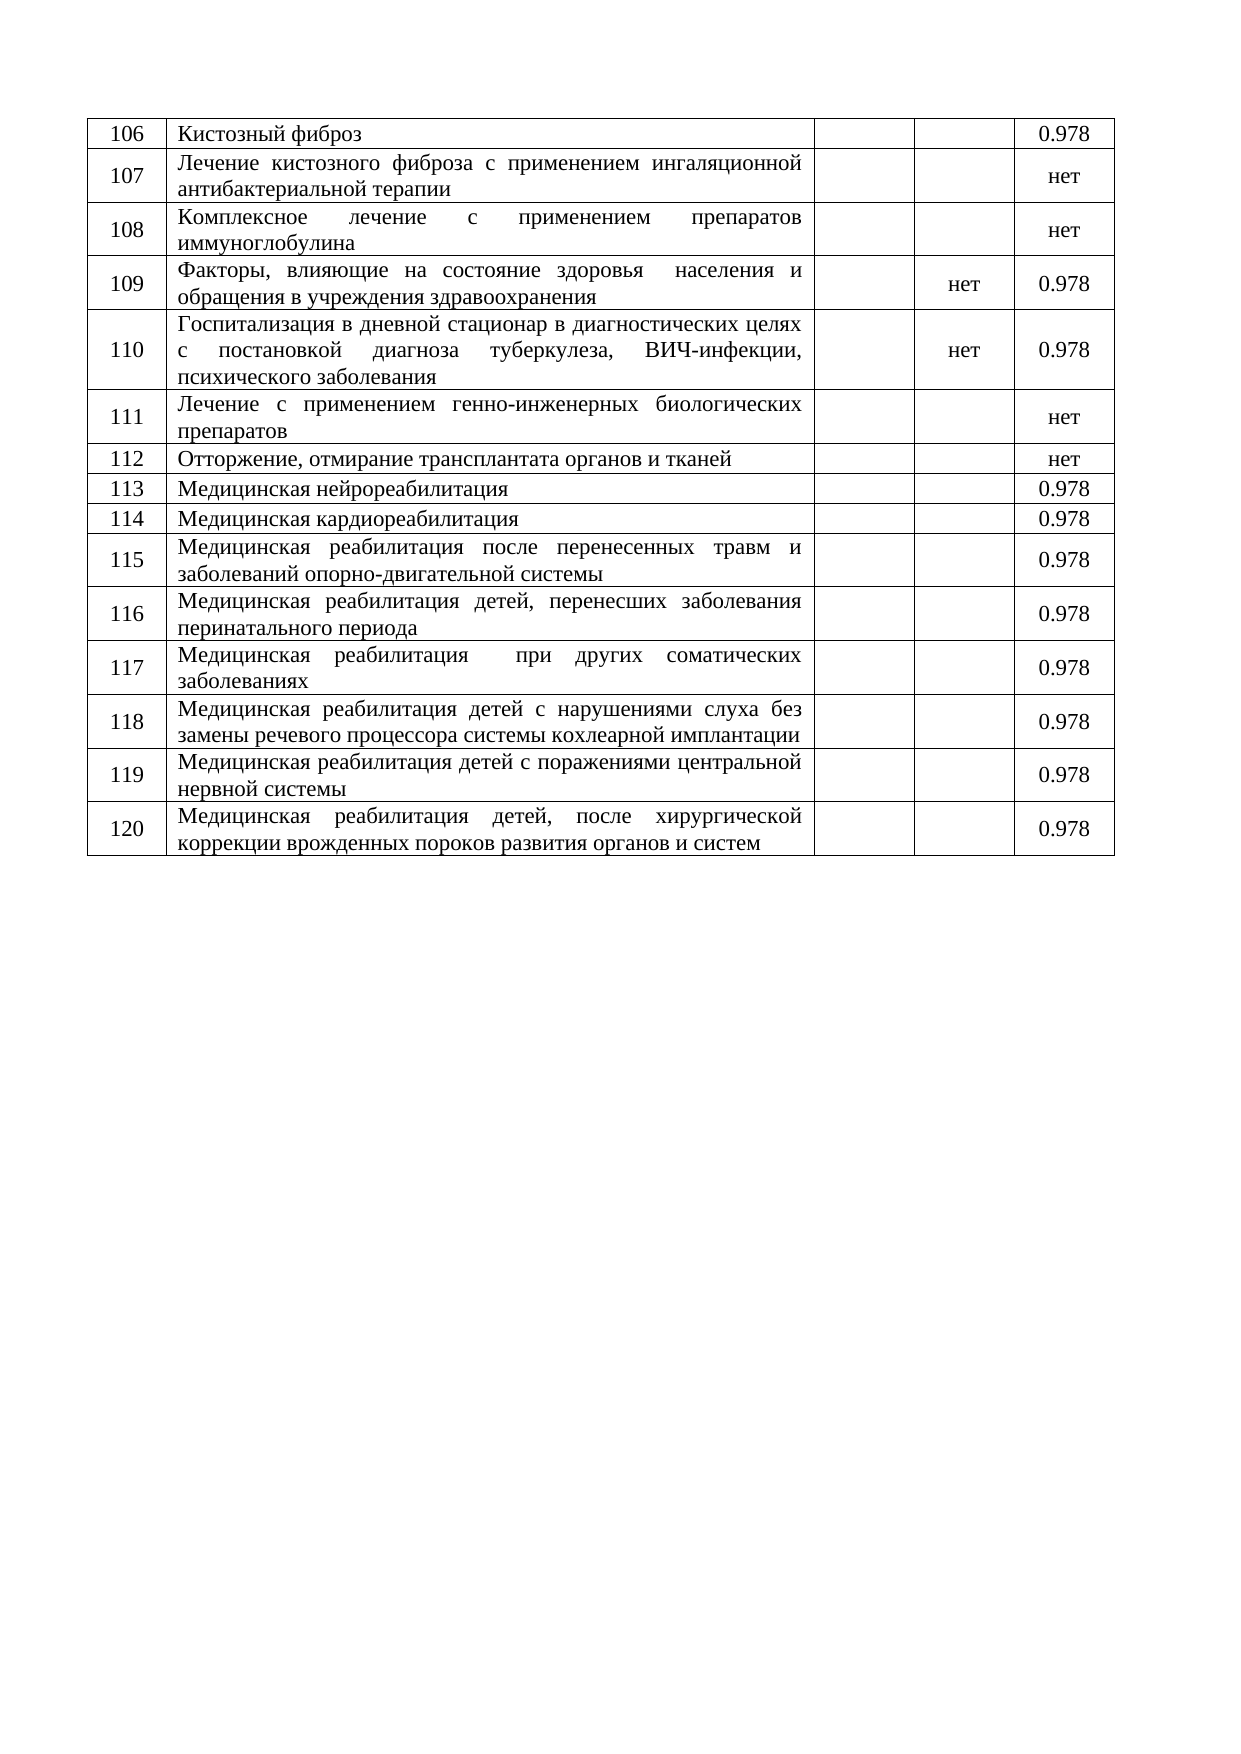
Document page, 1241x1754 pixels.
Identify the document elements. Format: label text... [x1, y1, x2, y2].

table_cell 108 [88, 203, 166, 255]
table_cell Медицинская реабилитация детей с поражениями центральной нервной системы [167, 749, 814, 801]
table_cell [915, 504, 1014, 532]
table_cell [815, 504, 914, 532]
table_cell [915, 444, 1014, 473]
table_cell Лечение с применением генно-инженерных биологических препаратов [167, 390, 814, 443]
table_cell Отторжение, отмирание трансплантата органов и тканей [167, 444, 814, 473]
table_cell 0.978 [1015, 474, 1114, 503]
table_cell 110 [88, 310, 166, 389]
table_cell нет [915, 256, 1014, 309]
table_cell [815, 587, 914, 640]
table_cell [815, 256, 914, 309]
table_cell 0.978 [1015, 695, 1114, 747]
table_cell 113 [88, 474, 166, 503]
table_cell [815, 203, 914, 255]
table_cell 0.978 [1015, 504, 1114, 532]
table_cell 0.978 [1015, 310, 1114, 389]
table_cell [815, 390, 914, 443]
table_cell [915, 534, 1014, 586]
table_cell Кистозный фиброз [167, 119, 814, 148]
table_cell нет [1015, 149, 1114, 202]
table_cell 0.978 [1015, 119, 1114, 148]
table_cell Лечение кистозного фиброза с применением ингаляционной антибактериальной терапии [167, 149, 814, 202]
table_cell [815, 641, 914, 694]
table_cell нет [1015, 390, 1114, 443]
table_cell нет [1015, 203, 1114, 255]
table_cell 107 [88, 149, 166, 202]
table_cell [915, 802, 1014, 855]
table_cell 0.978 [1015, 256, 1114, 309]
table_cell 118 [88, 695, 166, 747]
table_cell 112 [88, 444, 166, 473]
table_cell [915, 641, 1014, 694]
table_cell [815, 749, 914, 801]
table_cell [915, 203, 1014, 255]
table_cell [915, 695, 1014, 747]
table_cell Медицинская реабилитация при других соматических заболеваниях [167, 641, 814, 694]
table_cell [815, 119, 914, 148]
table_cell 120 [88, 802, 166, 855]
table_cell [815, 149, 914, 202]
table_cell 0.978 [1015, 641, 1114, 694]
table_cell Комплексное лечение с применением препаратов иммуноглобулина [167, 203, 814, 255]
table_cell нет [915, 310, 1014, 389]
table_cell 0.978 [1015, 534, 1114, 586]
table_cell 109 [88, 256, 166, 309]
table_cell Медицинская кардиореабилитация [167, 504, 814, 532]
table_cell [815, 695, 914, 747]
table_cell 0.978 [1015, 749, 1114, 801]
table_cell 111 [88, 390, 166, 443]
table_cell [915, 474, 1014, 503]
table_cell Факторы, влияющие на состояние здоровья населения и обращения в учреждения здравоохранения [167, 256, 814, 309]
table_cell Медицинская реабилитация детей с нарушениями слуха без замены речевого процессора системы кохлеарной имплантации [167, 695, 814, 747]
table_cell 106 [88, 119, 166, 148]
table_cell Медицинская нейрореабилитация [167, 474, 814, 503]
table_cell Госпитализация в дневной стационар в диагностических целях с постановкой диагноза туберкулеза, ВИЧ-инфекции, психического заболевания [167, 310, 814, 389]
table_cell Медицинская реабилитация детей, перенесших заболевания перинатального периода [167, 587, 814, 640]
table_cell 116 [88, 587, 166, 640]
table_cell нет [1015, 444, 1114, 473]
table_cell 0.978 [1015, 587, 1114, 640]
table_cell [915, 149, 1014, 202]
table_cell [915, 390, 1014, 443]
table_cell [915, 587, 1014, 640]
table_cell [915, 119, 1014, 148]
table_cell 114 [88, 504, 166, 532]
table_cell [815, 534, 914, 586]
table_cell [815, 474, 914, 503]
table_cell [915, 749, 1014, 801]
table_cell [815, 310, 914, 389]
table_cell 115 [88, 534, 166, 586]
table_cell 0.978 [1015, 802, 1114, 855]
table_cell Медицинская реабилитация детей, после хирургической коррекции врожденных пороков развития органов и систем [167, 802, 814, 855]
table_cell [815, 444, 914, 473]
table_cell 119 [88, 749, 166, 801]
table_cell 117 [88, 641, 166, 694]
table_cell Медицинская реабилитация после перенесенных травм и заболеваний опорно-двигательной системы [167, 534, 814, 586]
table_cell [815, 802, 914, 855]
